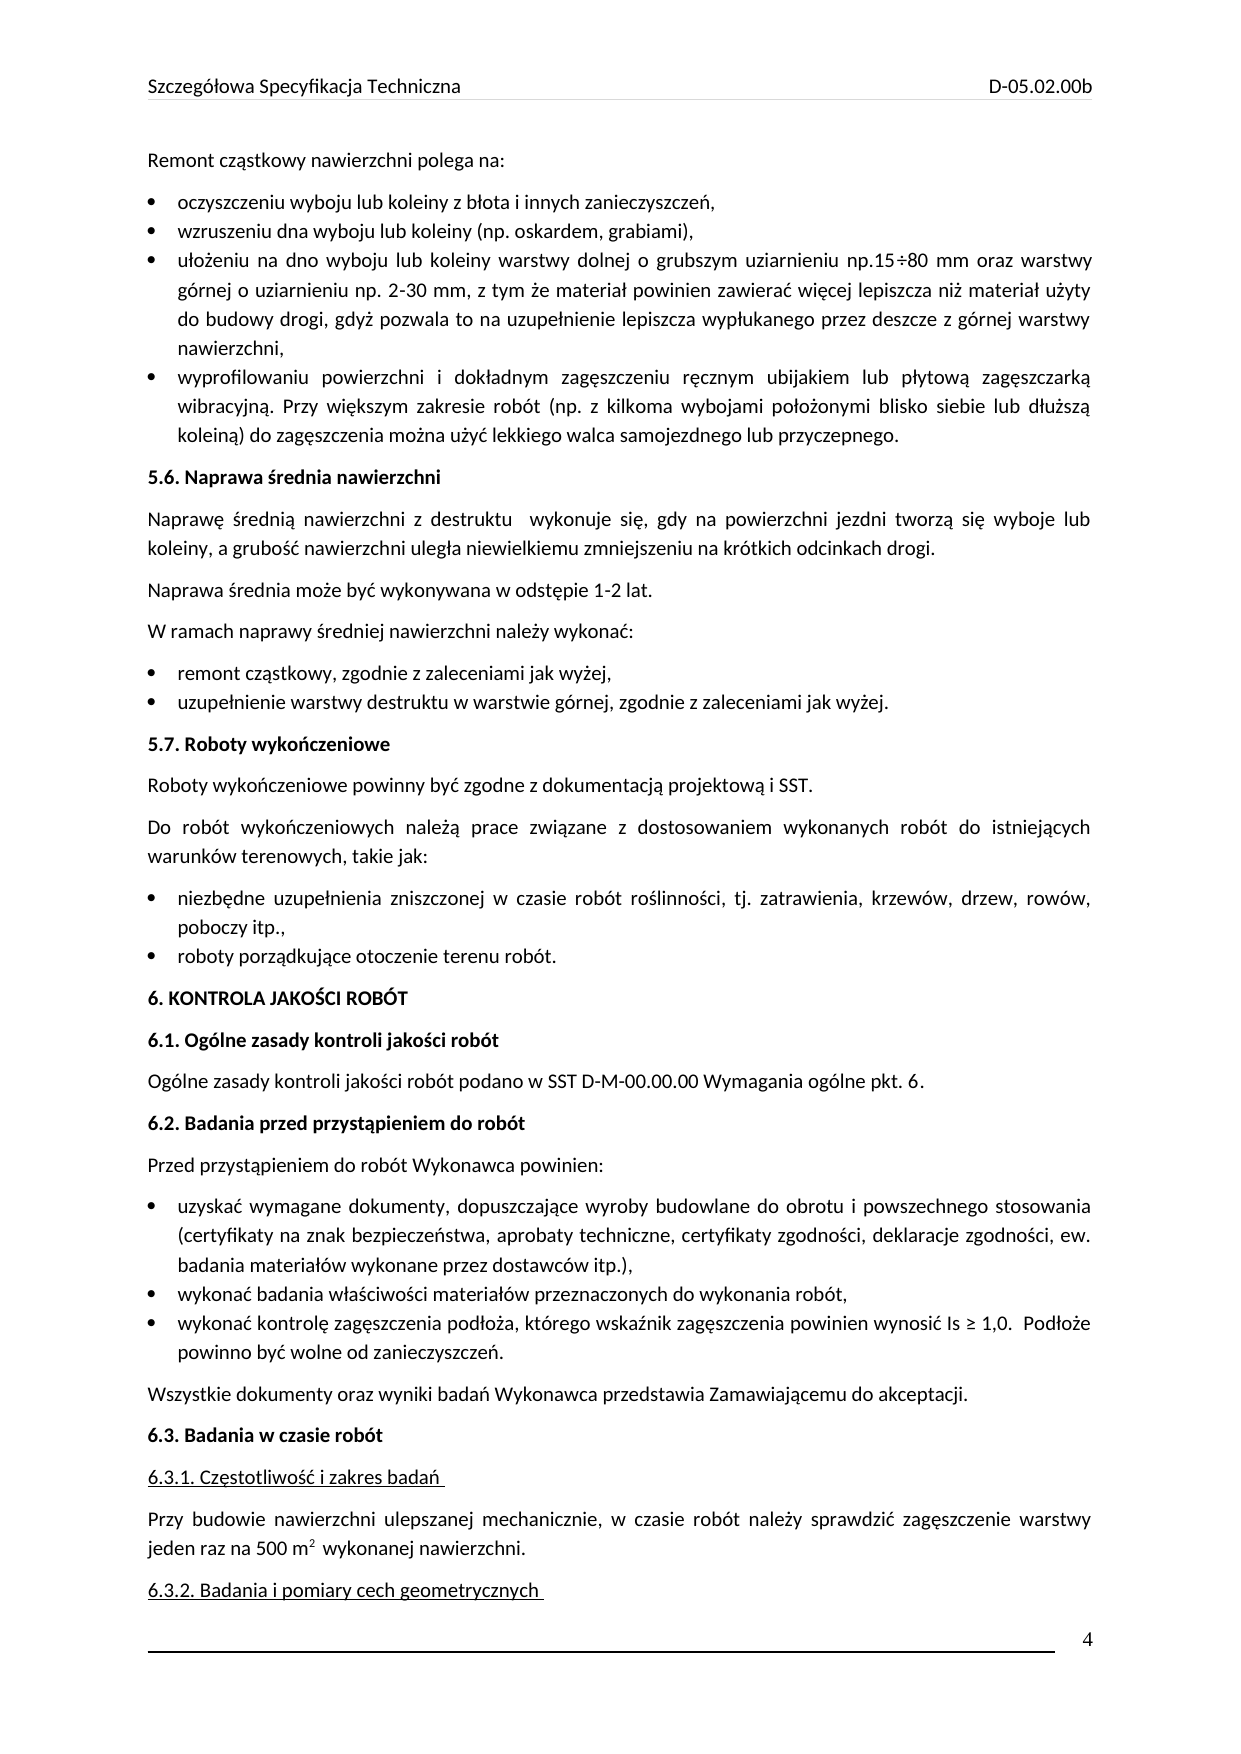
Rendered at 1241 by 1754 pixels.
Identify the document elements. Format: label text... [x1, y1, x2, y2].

text 6. KONTROLA JAKOŚCI ROBÓT [148, 985, 1092, 1011]
text Ogólne zasady kontroli jakości robót podano w SST D-M-00.00.00 Wymagania ogólne pkt. 6. [148, 1068, 1092, 1094]
list wykonać kontrolę zagęszczenia podłoża, którego wskaźnik zagęszczenia powinien wynosić Is ≥ 1,0. Podłoże powinno być wolne od zanieczyszczeń. [148, 1310, 1092, 1365]
text Naprawa średnia może być wykonywana w odstępie 1-2 lat. [147, 577, 1092, 602]
text W ramach naprawy średniej nawierzchni należy wykonać: [147, 618, 1092, 644]
text 6.3.2. Badania i pomiary cech geometrycznych [148, 1577, 1092, 1602]
text 5.7. Roboty wykończeniowe [148, 731, 1092, 756]
text 6.3.1. Częstotliwość i zakres badań [148, 1464, 1092, 1490]
list uzupełnienie warstwy destruktu w warstwie górnej, zgodnie z zaleceniami jak wyżej. [148, 689, 1092, 715]
text 6.1. Ogólne zasady kontroli jakości robót [148, 1027, 1092, 1052]
list oczyszczeniu wyboju lub koleiny z błota i innych zanieczyszczeń, [148, 189, 1092, 215]
list niezbędne uzupełnienia zniszczonej w czasie robót roślinności, tj. zatrawienia, krzewów, drzew, rowów, poboczy itp., [148, 885, 1092, 940]
list wzruszeniu dna wyboju lub koleiny (np. oskardem, grabiami), [148, 218, 1092, 244]
text Remont cząstkowy nawierzchni polega na: [147, 148, 1092, 173]
list ułożeniu na dno wyboju lub koleiny warstwy dolnej o grubszym uziarnieniu np.15÷80 mm oraz warstwy górnej o uziarnieniu np. 2-30 mm, z tym że materiał powinien zawierać więcej lepiszcza niż materiał użyty do budowy drogi, gdyż pozwala to na uzupełnienie lepiszcza wypłukanego przez deszcze z górnej warstwy nawierzchni, [148, 248, 1092, 361]
list uzyskać wymagane dokumenty, dopuszczające wyroby budowlane do obrotu i powszechnego stosowania (certyfikaty na znak bezpieczeństwa, aprobaty techniczne, certyfikaty zgodności, deklaracje zgodności, ew. badania materiałów wykonane przez dostawców itp.), [148, 1193, 1092, 1277]
text Do robót wykończeniowych należą prace związane z dostosowaniem wykonanych robót do istniejących warunków terenowych, takie jak: [147, 814, 1092, 869]
text Przed przystąpieniem do robót Wykonawca powinien: [147, 1152, 1092, 1177]
text 6.2. Badania przed przystąpieniem do robót [148, 1110, 1092, 1136]
list roboty porządkujące otoczenie terenu robót. [148, 943, 1092, 969]
list wyprofilowaniu powierzchni i dokładnym zagęszczeniu ręcznym ubijakiem lub płytową zagęszczarką wibracyjną. Przy większym zakresie robót (np. z kilkoma wybojami położonymi blisko siebie lub dłuższą koleiną) do zagęszczenia można użyć lekkiego walca samojezdnego lub przyczepnego. [148, 364, 1092, 448]
text Naprawę średnią nawierzchni z destruktu wykonuje się, gdy na powierzchni jezdni tworzą się wyboje lub koleiny, a grubość nawierzchni uległa niewielkiemu zmniejszeniu na krótkich odcinkach drogi. [147, 506, 1092, 561]
text 6.3. Badania w czasie robót [147, 1423, 1092, 1448]
list wykonać badania właściwości materiałów przeznaczonych do wykonania robót, [148, 1281, 1092, 1306]
text Roboty wykończeniowe powinny być zgodne z dokumentacją projektową i SST. [147, 773, 1092, 798]
text Przy budowie nawierzchni ulepszanej mechanicznie, w czasie robót należy sprawdzić zagęszczenie warstwy jeden raz na 500 m2 wykonanej nawierzchni. [148, 1506, 1092, 1561]
text 5.6. Naprawa średnia nawierzchni [148, 464, 1092, 490]
text Wszystkie dokumenty oraz wyniki badań Wykonawca przedstawia Zamawiającemu do akceptacji. [147, 1381, 1092, 1406]
list remont cząstkowy, zgodnie z zaleceniami jak wyżej, [148, 660, 1092, 686]
